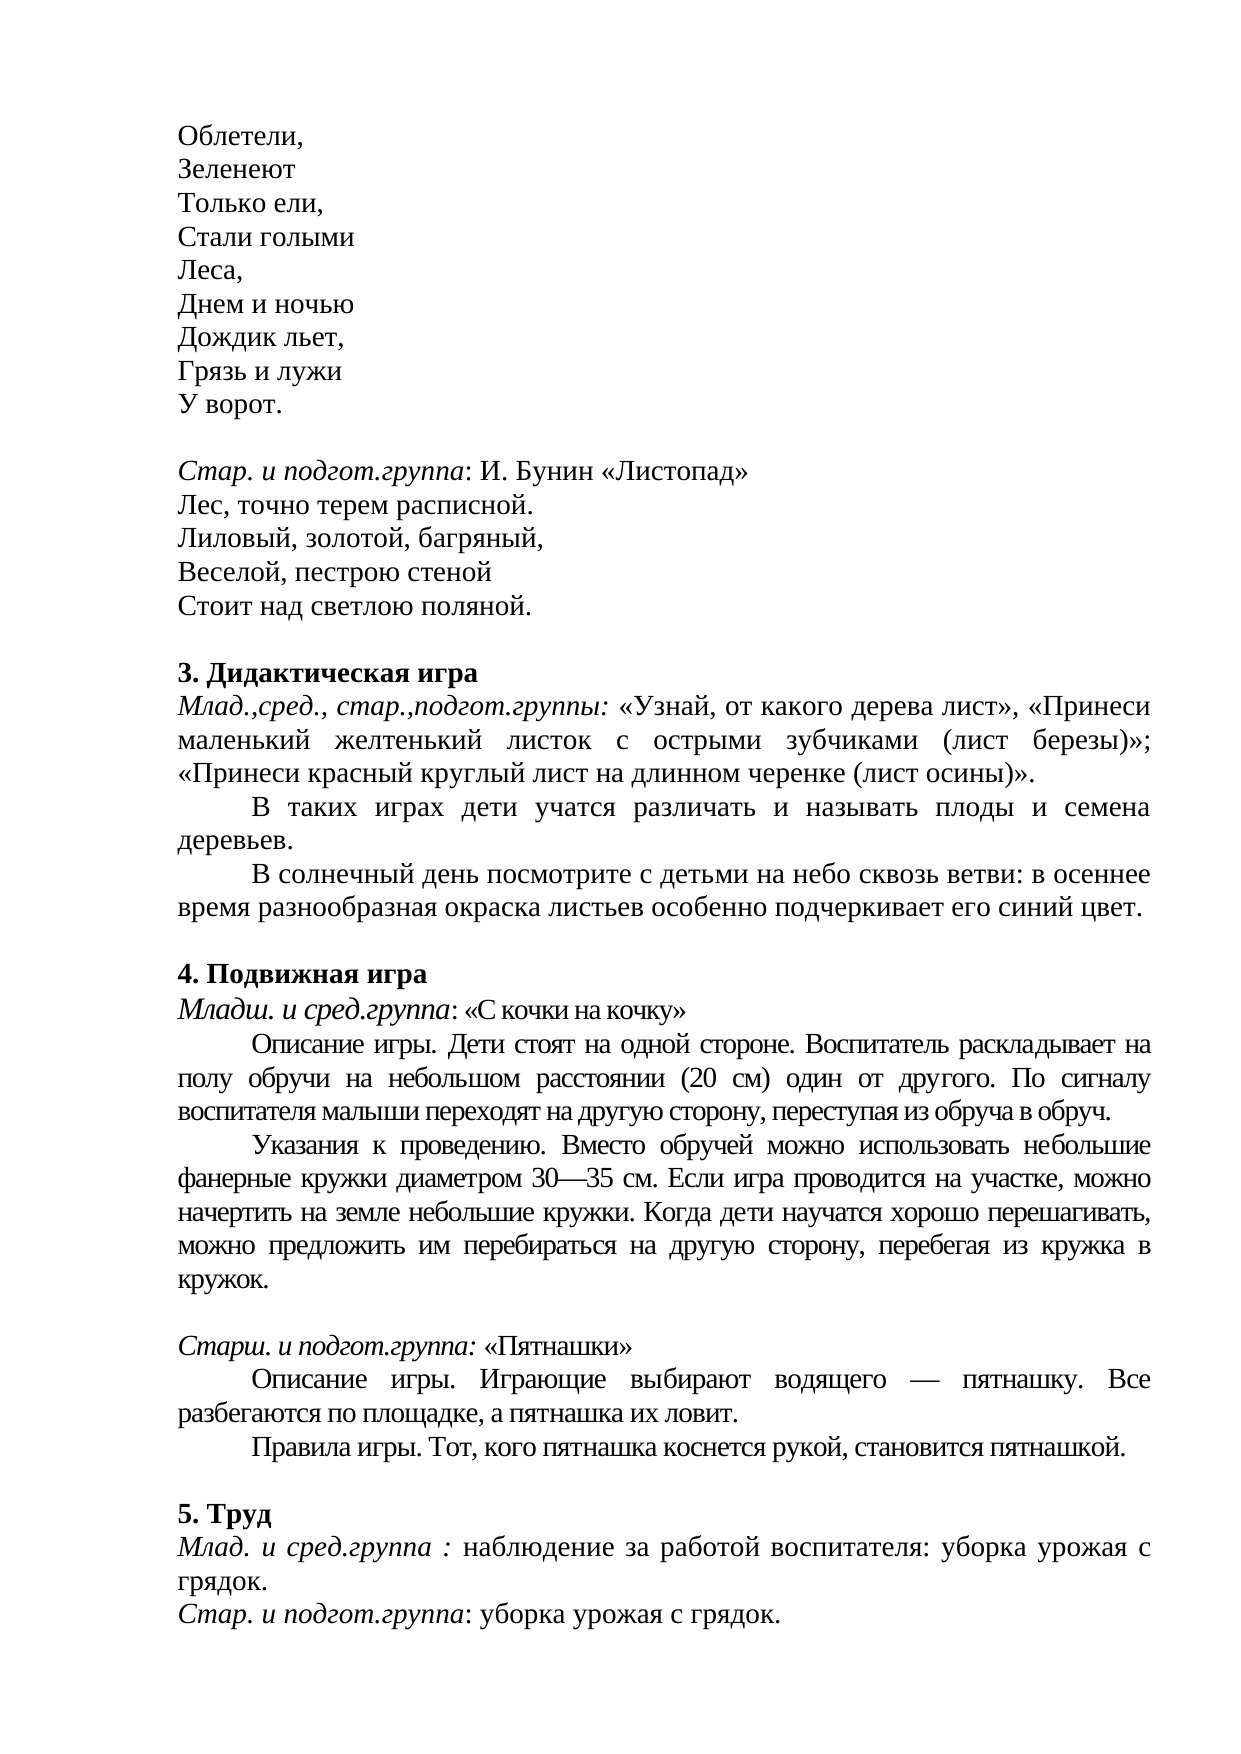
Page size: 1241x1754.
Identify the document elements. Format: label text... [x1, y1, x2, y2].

text Стар. и подгот.группа: И. Бунин «Листопад» [177, 453, 1152, 487]
text Млад.,сред., стар.,подгот.группы: «Узнай, от какого дерева лист», «Принеси маленький желтенький листок с острыми зубчиками (лист березы)»; «Принеси красный круглый лист на длинном черенке (лист осины)». [177, 688, 1152, 789]
text В солнечный день посмотрите с детьми на небо сквозь ветви: в осеннее время разнообразная окраска листьев особенно подчеркивает его синий цвет. [177, 856, 1152, 923]
text Правила игры. Тот, кого пятнашка коснется рукой, становится пятнашкой. [177, 1429, 1152, 1462]
text Старш. и подгот.группа: «Пятнашки» [177, 1328, 1152, 1362]
text Веселой, пестрою стеной [177, 554, 1152, 588]
text Указания к проведению. Вместо обручей можно использовать небольшие фанерные кружки диаметром 30—35 см. Если игра проводится на участке, можно начертить на земле небольшие кружки. Когда дети научатся хорошо перешагивать, можно предложить им перебираться на другую сторону, перебегая из кружка в кружок. [177, 1127, 1152, 1294]
text Леса, [177, 252, 1152, 286]
text Зеленеют [177, 152, 1152, 185]
text Лиловый, золотой, багряный, [177, 521, 1152, 554]
text Описание игры. Дети стоят на одной стороне. Воспитатель раскладывает на полу обручи на небольшом расстоянии (20 см) один от другого. По сигналу воспитателя малыши переходят на другую сторону, переступая из обруча в обруч. [177, 1026, 1152, 1127]
text Стоит над светлою поляной. [177, 588, 1152, 621]
text 5. Труд [177, 1496, 1152, 1529]
text Младш. и сред.группа: «С кочки на кочку» [177, 990, 1152, 1026]
text Описание игры. Играющие выбирают водящего — пятнашку. Все разбегаются по площадке, а пятнашка их ловит. [177, 1362, 1152, 1429]
text У ворот. [177, 386, 1152, 420]
text Стали голыми [177, 219, 1152, 252]
text 4. Подвижная игра [177, 957, 1152, 990]
text 3. Дидактическая игра [177, 655, 1152, 688]
text Млад. и сред.группа : наблюдение за работой воспитателя: уборка урожая с грядок. [177, 1529, 1152, 1596]
text Грязь и лужи [177, 353, 1152, 386]
text Стар. и подгот.группа: уборка урожая с грядок. [177, 1596, 1152, 1630]
text Облетели, [177, 118, 1152, 152]
text Лес, точно терем расписной. [177, 487, 1152, 521]
text В таких играх дети учатся различать и называть плоды и семена деревьев. [177, 789, 1152, 856]
text Только ели, [177, 185, 1152, 219]
text Дождик льет, [177, 319, 1152, 353]
text Днем и ночью [177, 286, 1152, 319]
